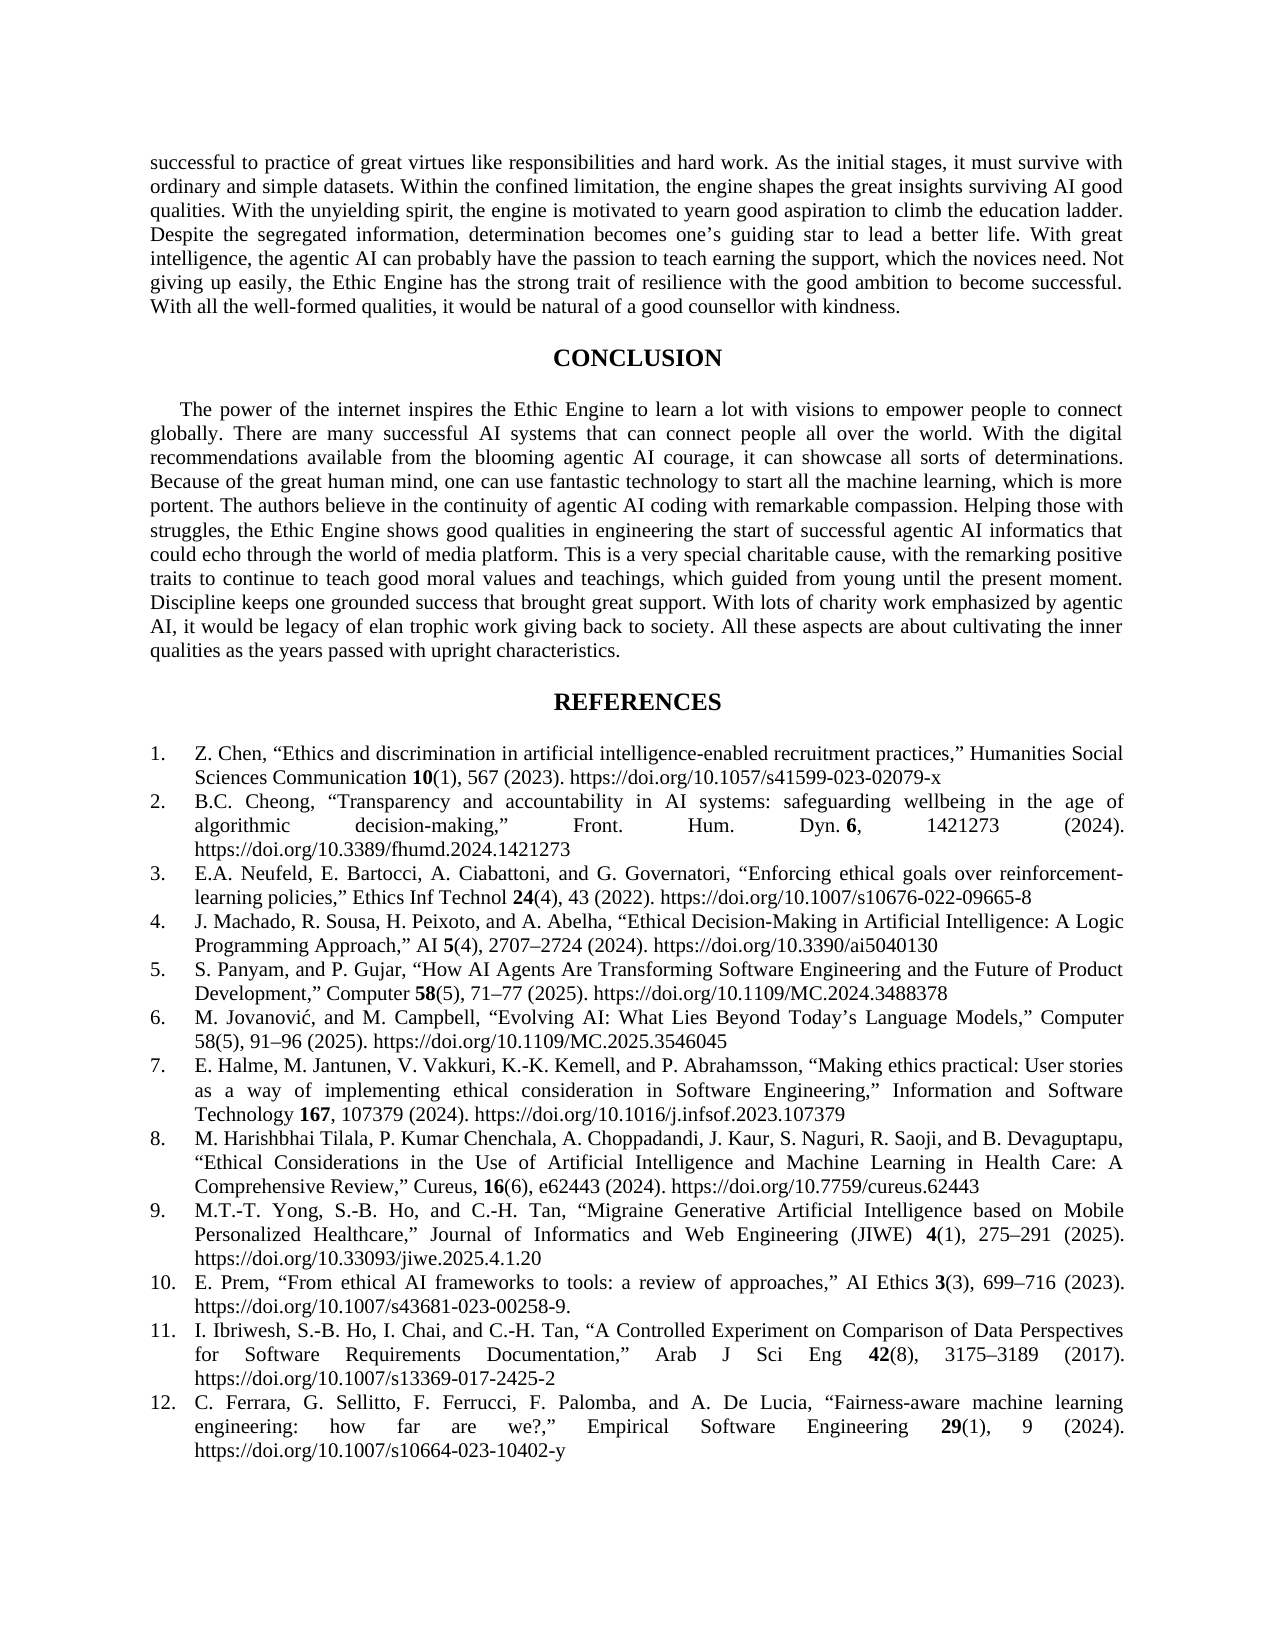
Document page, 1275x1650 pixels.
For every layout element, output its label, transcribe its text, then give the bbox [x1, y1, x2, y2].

text E.A. Neufeld, E. Bartocci, A. Ciabattoni, and G. Governatori, “Enforcing ethical goals over reinforcement-learning policies,” Ethics Inf Technol 24(4), 43 (2022). https://doi.org/10.1007/s10676-022-09665-8 [150, 861, 1125, 909]
text M. Harishbhai Tilala, P. Kumar Chenchala, A. Choppadandi, J. Kaur, S. Naguri, R. Saoji, and B. Devaguptapu, “Ethical Considerations in the Use of Artificial Intelligence and Machine Learning in Health Care: A Comprehensive Review,” Cureus, 16(6), e62443 (2024). https://doi.org/10.7759/cureus.62443 [150, 1126, 1125, 1198]
text E. Prem, “From ethical AI frameworks to tools: a review of approaches,” AI Ethics 3(3), 699–716 (2023). https://doi.org/10.1007/s43681-023-00258-9. [150, 1270, 1125, 1318]
text The power of the internet inspires the Ethic Engine to learn a lot with visions to empower people to connect globally. There are many successful AI systems that can connect people all over the world. With the digital recommendations available from the blooming agentic AI courage, it can showcase all sorts of determinations. Because of the great human mind, one can use fantastic technology to start all the machine learning, which is more portent. The authors believe in the continuity of agentic AI coding with remarkable compassion. Helping those with struggles, the Ethic Engine shows good qualities in engineering the start of successful agentic AI informatics that could echo through the world of media platform. This is a very special charitable cause, with the remarking positive traits to continue to teach good moral values and teachings, which guided from young until the present moment. Discipline keeps one grounded success that brought great support. With lots of charity work emphasized by agentic AI, it would be legacy of elan trophic work giving back to society. All these aspects are about cultivating the inner qualities as the years passed with upright characteristics. [150, 397, 1125, 662]
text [150, 150, 1125, 318]
text J. Machado, R. Sousa, H. Peixoto, and A. Abelha, “Ethical Decision-Making in Artificial Intelligence: A Logic Programming Approach,” AI 5(4), 2707–2724 (2024). https://doi.org/10.3390/ai5040130 [150, 909, 1125, 957]
text Z. Chen, “Ethics and discrimination in artificial intelligence-enabled recruitment practices,” Humanities Social Sciences Communication 10(1), 567 (2023). https://doi.org/10.1057/s41599-023-02079-x [150, 741, 1125, 789]
text M.T.-T. Yong, S.-B. Ho, and C.-H. Tan, “Migraine Generative Artificial Intelligence based on Mobile Personalized Healthcare,” Journal of Informatics and Web Engineering (JIWE) 4(1), 275–291 (2025). https://doi.org/10.33093/jiwe.2025.4.1.20 [150, 1198, 1125, 1270]
subtitle References [150, 687, 1125, 716]
text C. Ferrara, G. Sellitto, F. Ferrucci, F. Palomba, and A. De Lucia, “Fairness-aware machine learning engineering: how far are we?,” Empirical Software Engineering 29(1), 9 (2024). https://doi.org/10.1007/s10664-023-10402-y [150, 1390, 1125, 1462]
text E. Halme, M. Jantunen, V. Vakkuri, K.-K. Kemell, and P. Abrahamsson, “Making ethics practical: User stories as a way of implementing ethical consideration in Software Engineering,” Information and Software Technology 167, 107379 (2024). https://doi.org/10.1016/j.infsof.2023.107379 [150, 1053, 1125, 1126]
text S. Panyam, and P. Gujar, “How AI Agents Are Transforming Software Engineering and the Future of Product Development,” Computer 58(5), 71–77 (2025). https://doi.org/10.1109/MC.2024.3488378 [150, 957, 1125, 1005]
subtitle CONCLUSION [150, 343, 1125, 372]
text I. Ibriwesh, S.-B. Ho, I. Chai, and C.-H. Tan, “A Controlled Experiment on Comparison of Data Perspectives for Software Requirements Documentation,” Arab J Sci Eng 42(8), 3175–3189 (2017). https://doi.org/10.1007/s13369-017-2425-2 [150, 1318, 1125, 1390]
text B.C. Cheong, “Transparency and accountability in AI systems: safeguarding wellbeing in the age of algorithmic decision-making,” Front. Hum. Dyn. 6, 1421273 (2024). https://doi.org/10.3389/fhumd.2024.1421273 [150, 789, 1125, 861]
text M. Jovanović, and M. Campbell, “Evolving AI: What Lies Beyond Today’s Language Models,” Computer 58(5), 91–96 (2025). https://doi.org/10.1109/MC.2025.3546045 [150, 1005, 1125, 1053]
